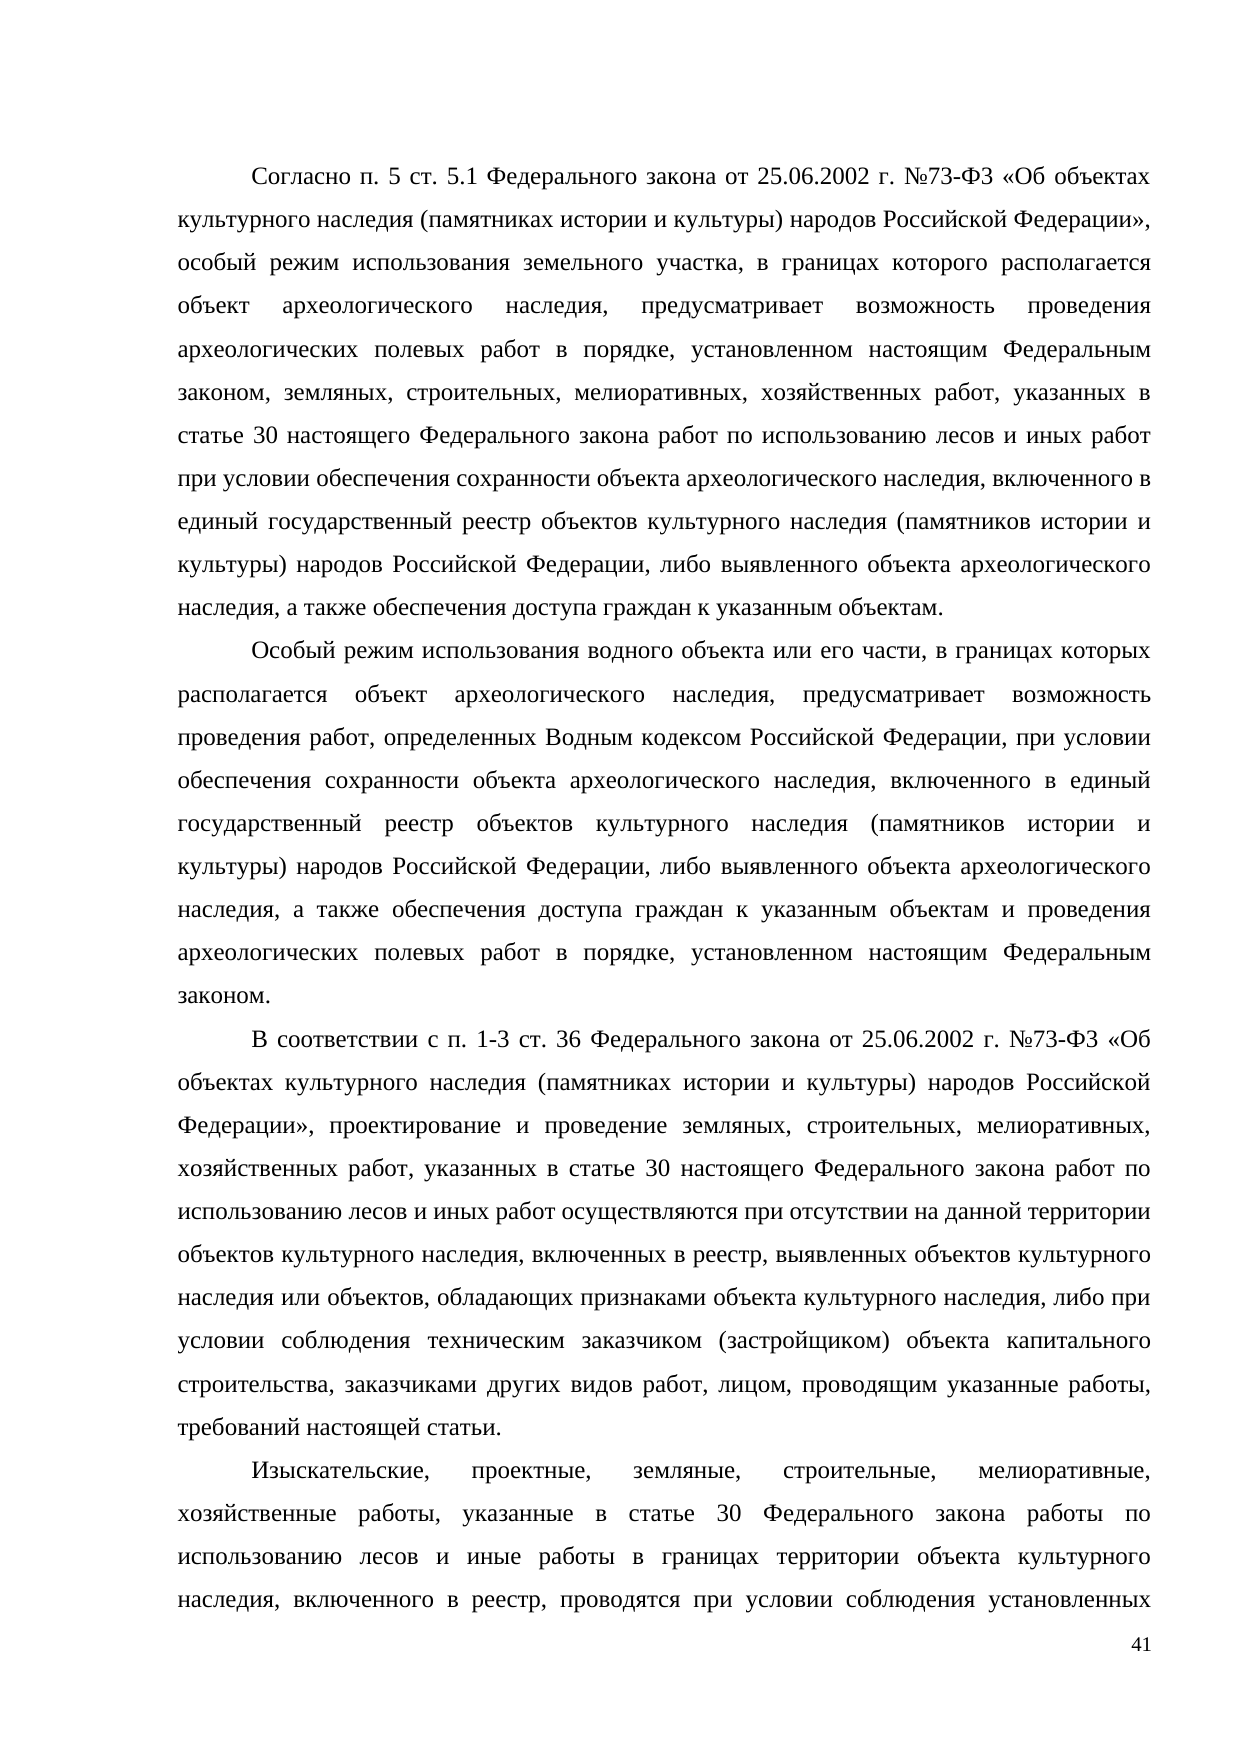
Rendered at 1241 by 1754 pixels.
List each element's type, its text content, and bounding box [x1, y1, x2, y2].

text Согласно п. 5 ст. 5.1 Федерального закона от 25.06.2002 г. №73-Ф3 «Об объектах культурного наследия (памятниках истории и культуры) народов Российской Федерации», особый режим использования земельного участка, в границах которого располагается объект археологического наследия, предусматривает возможность проведения археологических полевых работ в порядке, установленном настоящим Федеральным законом, земляных, строительных, мелиоративных, хозяйственных работ, указанных в статье 30 настоящего Федерального закона работ по использованию лесов и иных работ при условии обеспечения сохранности объекта археологического наследия, включенного в единый государственный реестр объектов культурного наследия (памятников истории и культуры) народов Российской Федерации, либо выявленного объекта археологического наследия, а также обеспечения доступа граждан к указанным объектам. [177, 161, 1152, 621]
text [177, 1455, 1152, 1613]
text Особый режим использования водного объекта или его части, в границах которых располагается объект археологического наследия, предусматривает возможность проведения работ, определенных Водным кодексом Российской Федерации, при условии обеспечения сохранности объекта археологического наследия, включенного в единый государственный реестр объектов культурного наследия (памятников истории и культуры) народов Российской Федерации, либо выявленного объекта археологического наследия, а также обеспечения доступа граждан к указанным объектам и проведения археологических полевых работ в порядке, установленном настоящим Федеральным законом. [177, 636, 1152, 1009]
text В соответствии с п. 1-3 ст. 36 Федерального закона от 25.06.2002 г. №73-Ф3 «Об объектах культурного наследия (памятниках истории и культуры) народов Российской Федерации», проектирование и проведение земляных, строительных, мелиоративных, хозяйственных работ, указанных в статье 30 настоящего Федерального закона работ по использованию лесов и иных работ осуществляются при отсутствии на данной территории объектов культурного наследия, включенных в реестр, выявленных объектов культурного наследия или объектов, обладающих признаками объекта культурного наследия, либо при условии соблюдения техническим заказчиком (застройщиком) объекта капитального строительства, заказчиками других видов работ, лицом, проводящим указанные работы, требований настоящей статьи. [177, 1024, 1152, 1441]
